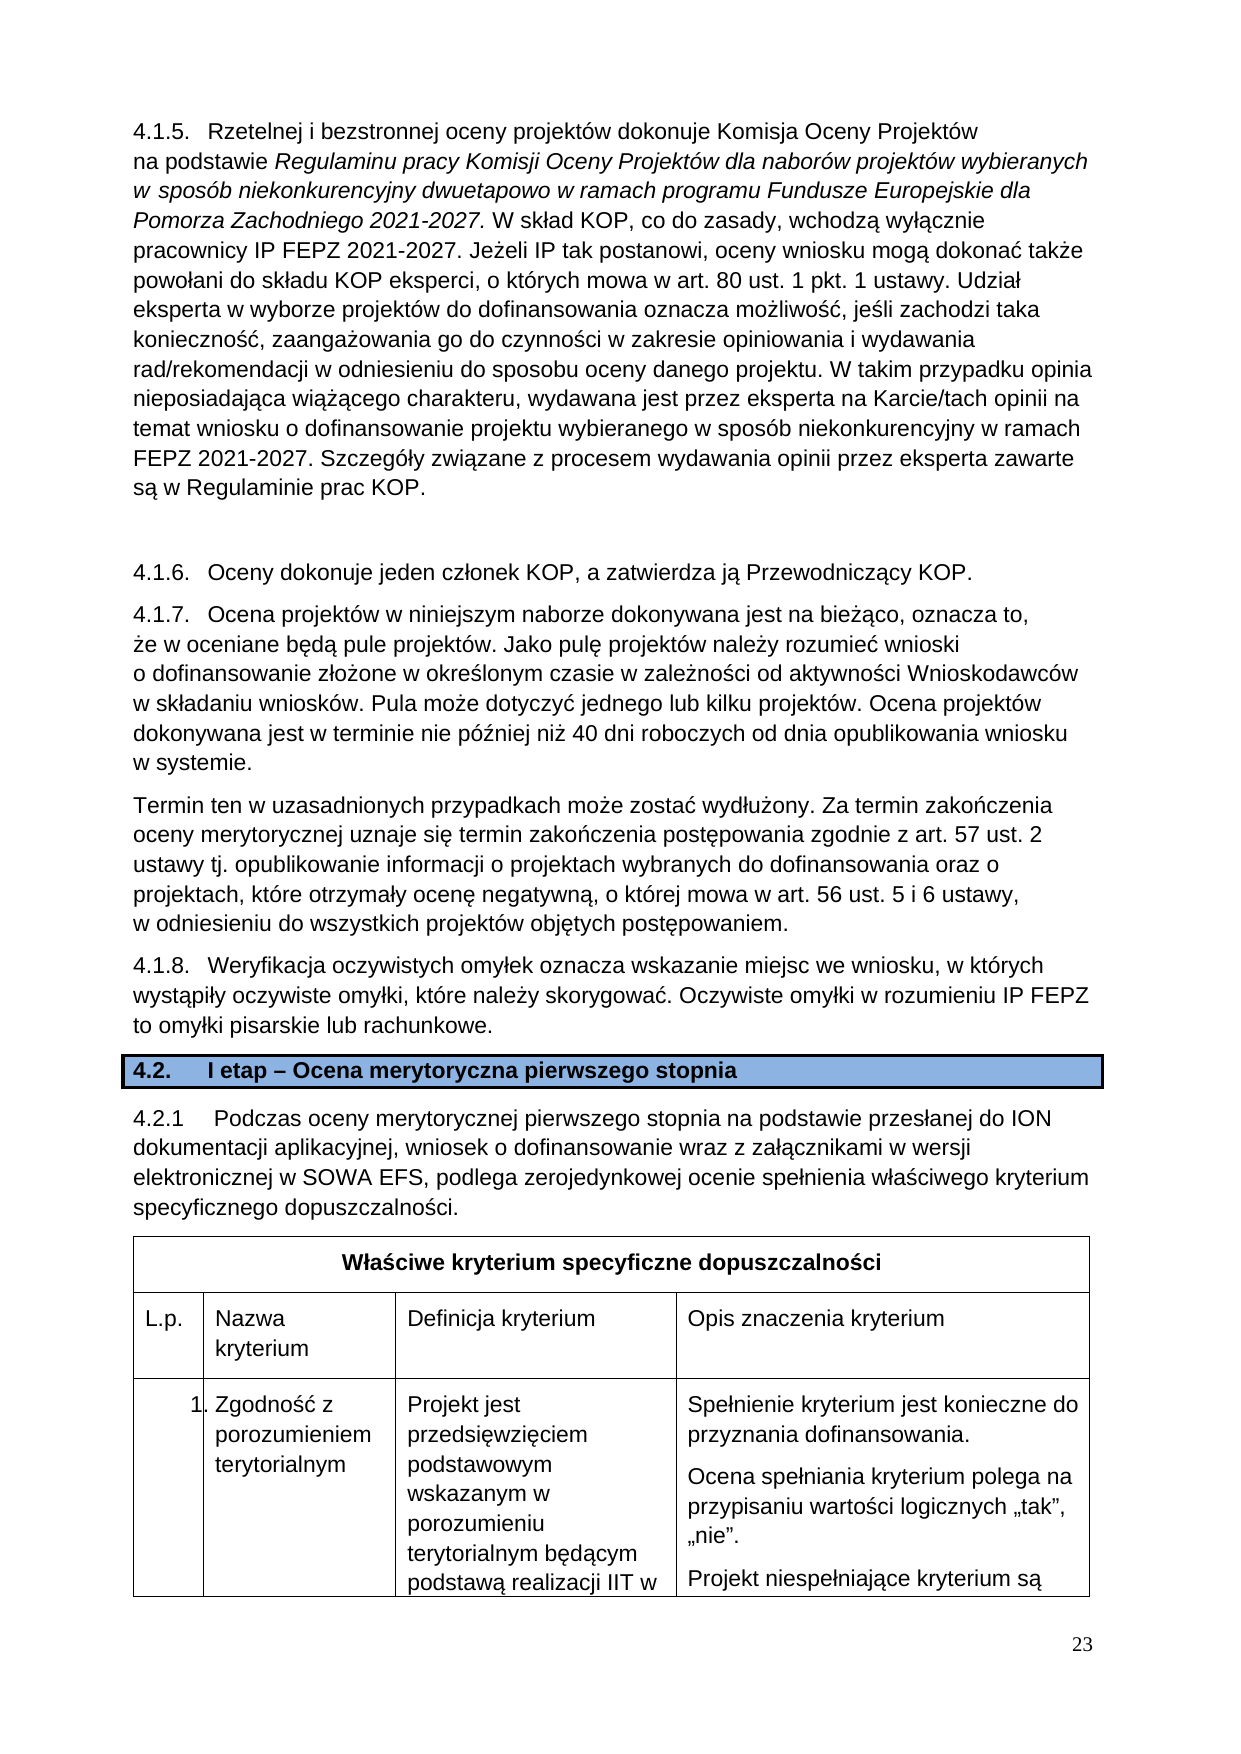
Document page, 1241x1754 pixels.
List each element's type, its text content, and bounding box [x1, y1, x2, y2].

subtitle I etap – Ocena merytoryczna pierwszego stopnia [125, 1057, 1101, 1086]
list Oceny dokonuje jeden członek KOP, a zatwierdza ją Przewodniczący KOP. [133, 559, 1092, 585]
table_cell [134, 1379, 203, 1596]
list Podczas oceny merytorycznej pierwszego stopnia na podstawie przesłanej do ION dokumentacji aplikacyjnej, wniosek o dofinansowanie wraz z załącznikami w wersji elektronicznej w SOWA EFS, podlega zerojedynkowej ocenie spełnienia właściwego kryterium specyficznego dopuszczalności. [133, 1104, 1092, 1220]
table_cell L.p. [134, 1293, 203, 1378]
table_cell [396, 1379, 676, 1596]
list Ocena projektów w niniejszym naborze dokonywana jest na bieżąco, oznacza to, że w oceniane będą pule projektów. Jako pulę projektów należy rozumieć wnioski o dofinansowanie złożone w określonym czasie w zależności od aktywności Wnioskodawców w składaniu wniosków. Pula może dotyczyć jednego lub kilku projektów. Ocena projektów dokonywana jest w terminie nie później niż 40 dni roboczych od dnia opublikowania wniosku w systemie. [133, 601, 1092, 776]
table_cell Opis znaczenia kryterium [677, 1293, 1089, 1378]
table_cell Definicja kryterium [396, 1293, 676, 1378]
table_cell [677, 1379, 1089, 1596]
table_cell Nazwa kryterium [204, 1293, 395, 1378]
list Termin ten w uzasadnionych przypadkach może zostać wydłużony. Za termin zakończenia oceny merytorycznej uznaje się termin zakończenia postępowania zgodnie z art. 57 ust. 2 ustawy tj. opublikowanie informacji o projektach wybranych do dofinansowania oraz o projektach, które otrzymały ocenę negatywną, o której mowa w art. 56 ust. 5 i 6 ustawy, w odniesieniu do wszystkich projektów objętych postępowaniem. [133, 792, 1092, 937]
table_cell Zgodność z porozumieniem terytorialnym [204, 1379, 395, 1596]
list Rzetelnej i bezstronnej oceny projektów dokonuje Komisja Oceny Projektów na podstawie Regulaminu pracy Komisji Oceny Projektów dla naborów projektów wybieranych w sposób niekonkurencyjny dwuetapowo w ramach programu Fundusze Europejskie dla Pomorza Zachodniego 2021-2027. W skład KOP, co do zasady, wchodzą wyłącznie pracownicy IP FEPZ 2021-2027. Jeżeli IP tak postanowi, oceny wniosku mogą dokonać także powołani do składu KOP eksperci, o których mowa w art. 80 ust. 1 pkt. 1 ustawy. Udział eksperta w wyborze projektów do dofinansowania oznacza możliwość, jeśli zachodzi taka konieczność, zaangażowania go do czynności w zakresie opiniowania i wydawania rad/rekomendacji w odniesieniu do sposobu oceny danego projektu. W takim przypadku opinia nieposiadająca wiążącego charakteru, wydawana jest przez eksperta na Karcie/tach opinii na temat wniosku o dofinansowanie projektu wybieranego w sposób niekonkurencyjny w ramach FEPZ 2021-2027. Szczegóły związane z procesem wydawania opinii przez eksperta zawarte są w Regulaminie prac KOP. [133, 118, 1092, 501]
list Weryfikacja oczywistych omyłek oznacza wskazanie miejsc we wniosku, w których wystąpiły oczywiste omyłki, które należy skorygować. Oczywiste omyłki w rozumieniu IP FEPZ to omyłki pisarskie lub rachunkowe. [133, 952, 1092, 1038]
table_header Właściwe kryterium specyficzne dopuszczalności [134, 1237, 1089, 1292]
